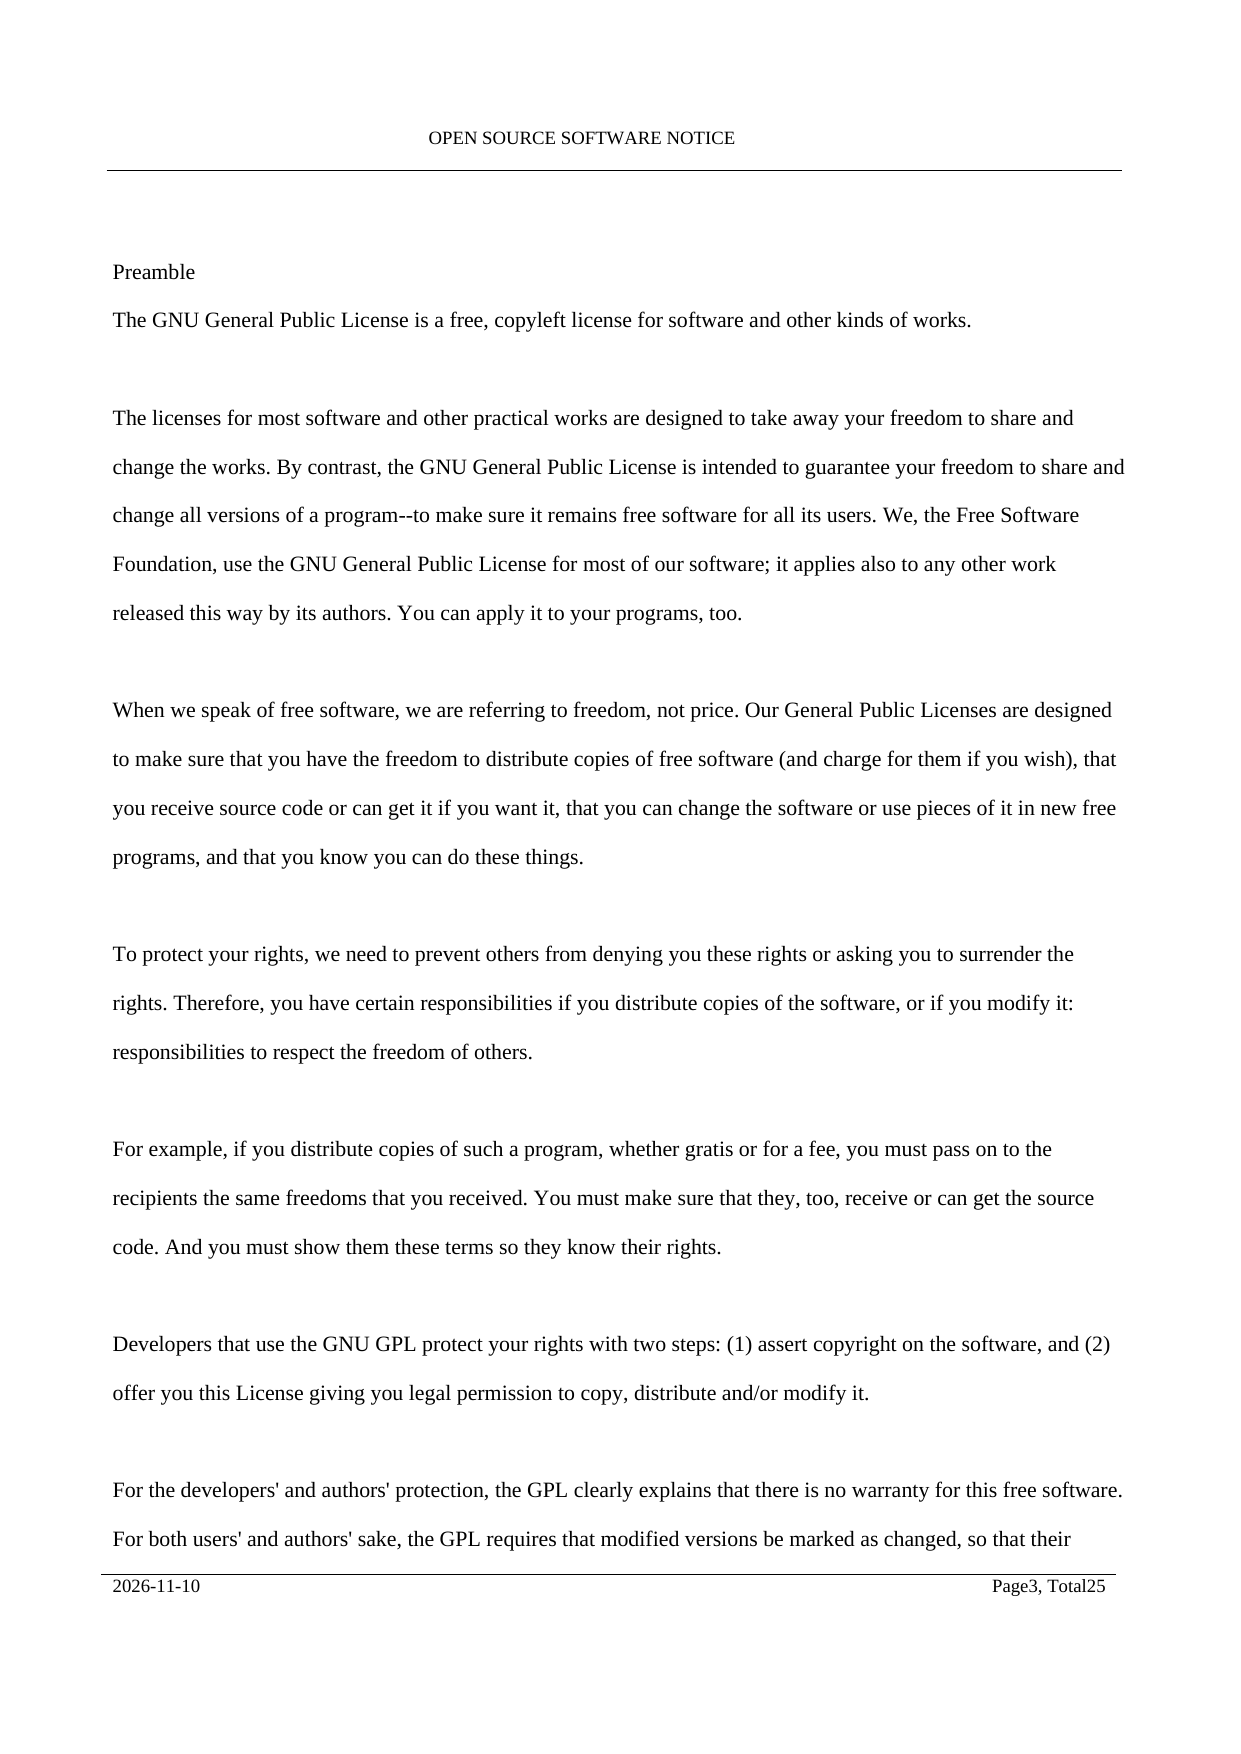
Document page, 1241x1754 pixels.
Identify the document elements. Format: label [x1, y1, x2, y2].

text [112, 206, 1128, 1555]
